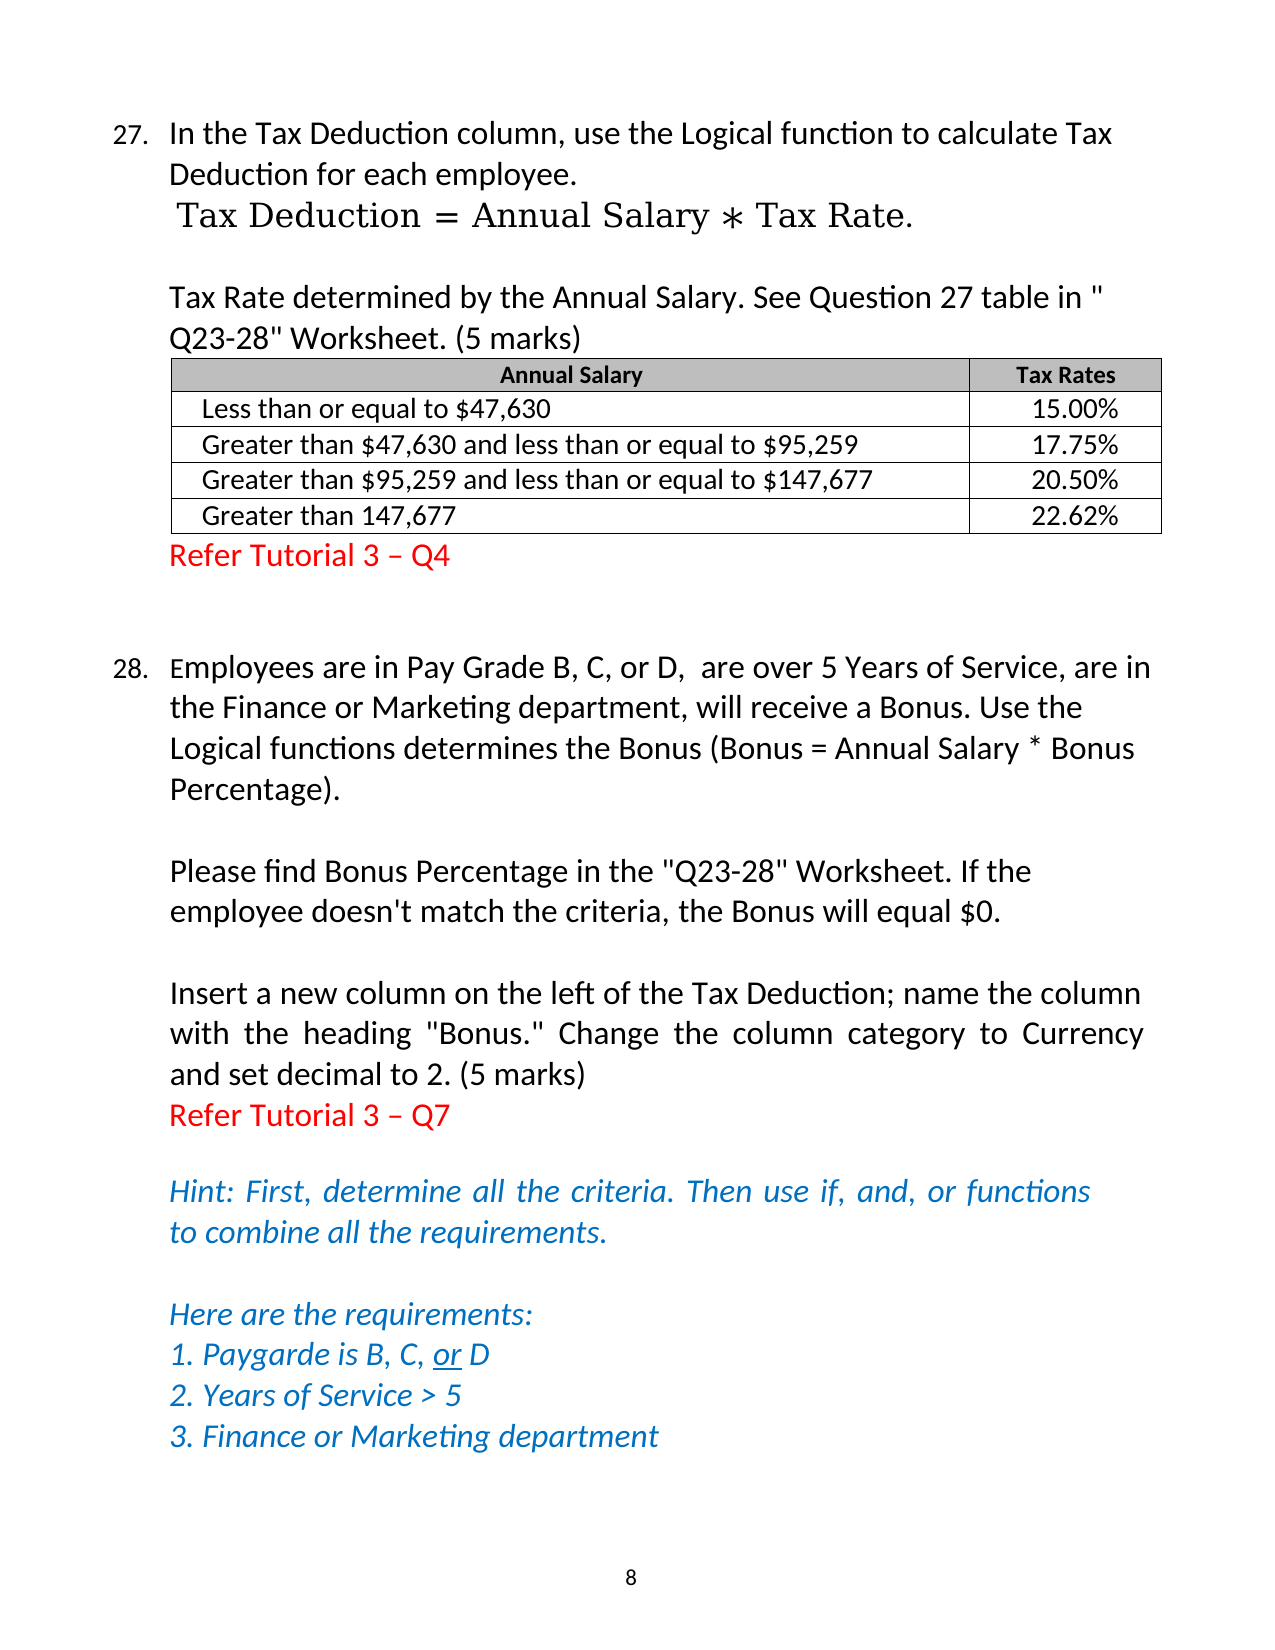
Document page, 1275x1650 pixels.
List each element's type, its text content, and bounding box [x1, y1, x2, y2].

table_header Tax Rates [970, 359, 1161, 391]
table_cell 15.00% [970, 392, 1161, 426]
table_cell 20.50% [970, 463, 1161, 497]
text Refer Tutorial 3 – Q7 [169, 1094, 1244, 1134]
list Finance or Marketing department [169, 1415, 1244, 1455]
table_cell Greater than $47,630 and less than or equal to $95,259 [172, 427, 969, 462]
text Tax Rate determined by the Annual Salary. See Question 27 table in " Q23-28" Worksheet. (5 marks) [169, 276, 1104, 358]
text Insert a new column on the left of the Tax Deduction; name the column with the heading "Bonus." Change the column category to Currency and set decimal to 2. (5 marks) [169, 972, 1144, 1094]
text Hint: First, determine all the criteria. Then use if, and, or functions to combine all the requirements. [169, 1171, 1091, 1252]
text Refer Tutorial 3 – Q4 [169, 534, 1244, 574]
table_cell 22.62% [970, 499, 1161, 533]
list Years of Service > 5 [169, 1374, 1244, 1415]
table_header Annual Salary [172, 359, 969, 391]
list In the Tax Deduction column, use the Logical function to calculate Tax Deduction for each employee. [112, 112, 1114, 194]
list Employees are in Pay Grade B, C, or D, are over 5 Years of Service, are in the Finance or Marketing department, will receive a Bonus. Use the Logical functions determines the Bonus (Bonus = Annual Salary * Bonus Percentage). [112, 646, 1151, 809]
table_cell Greater than 147,677 [172, 499, 969, 533]
text Please find Bonus Percentage in the "Q23-28" Worksheet. If the employee doesn't match the criteria, the Bonus will equal $0. [169, 849, 1034, 931]
text Tax Deduction = Annual Salary ∗ Tax Rate. [176, 194, 1244, 235]
table_cell Greater than $95,259 and less than or equal to $147,677 [172, 463, 969, 497]
table_cell 17.75% [970, 427, 1161, 462]
list Paygarde is B, C, or D [169, 1333, 1244, 1374]
text Here are the requirements: [169, 1293, 1244, 1333]
table_cell Less than or equal to $47,630 [172, 392, 969, 426]
